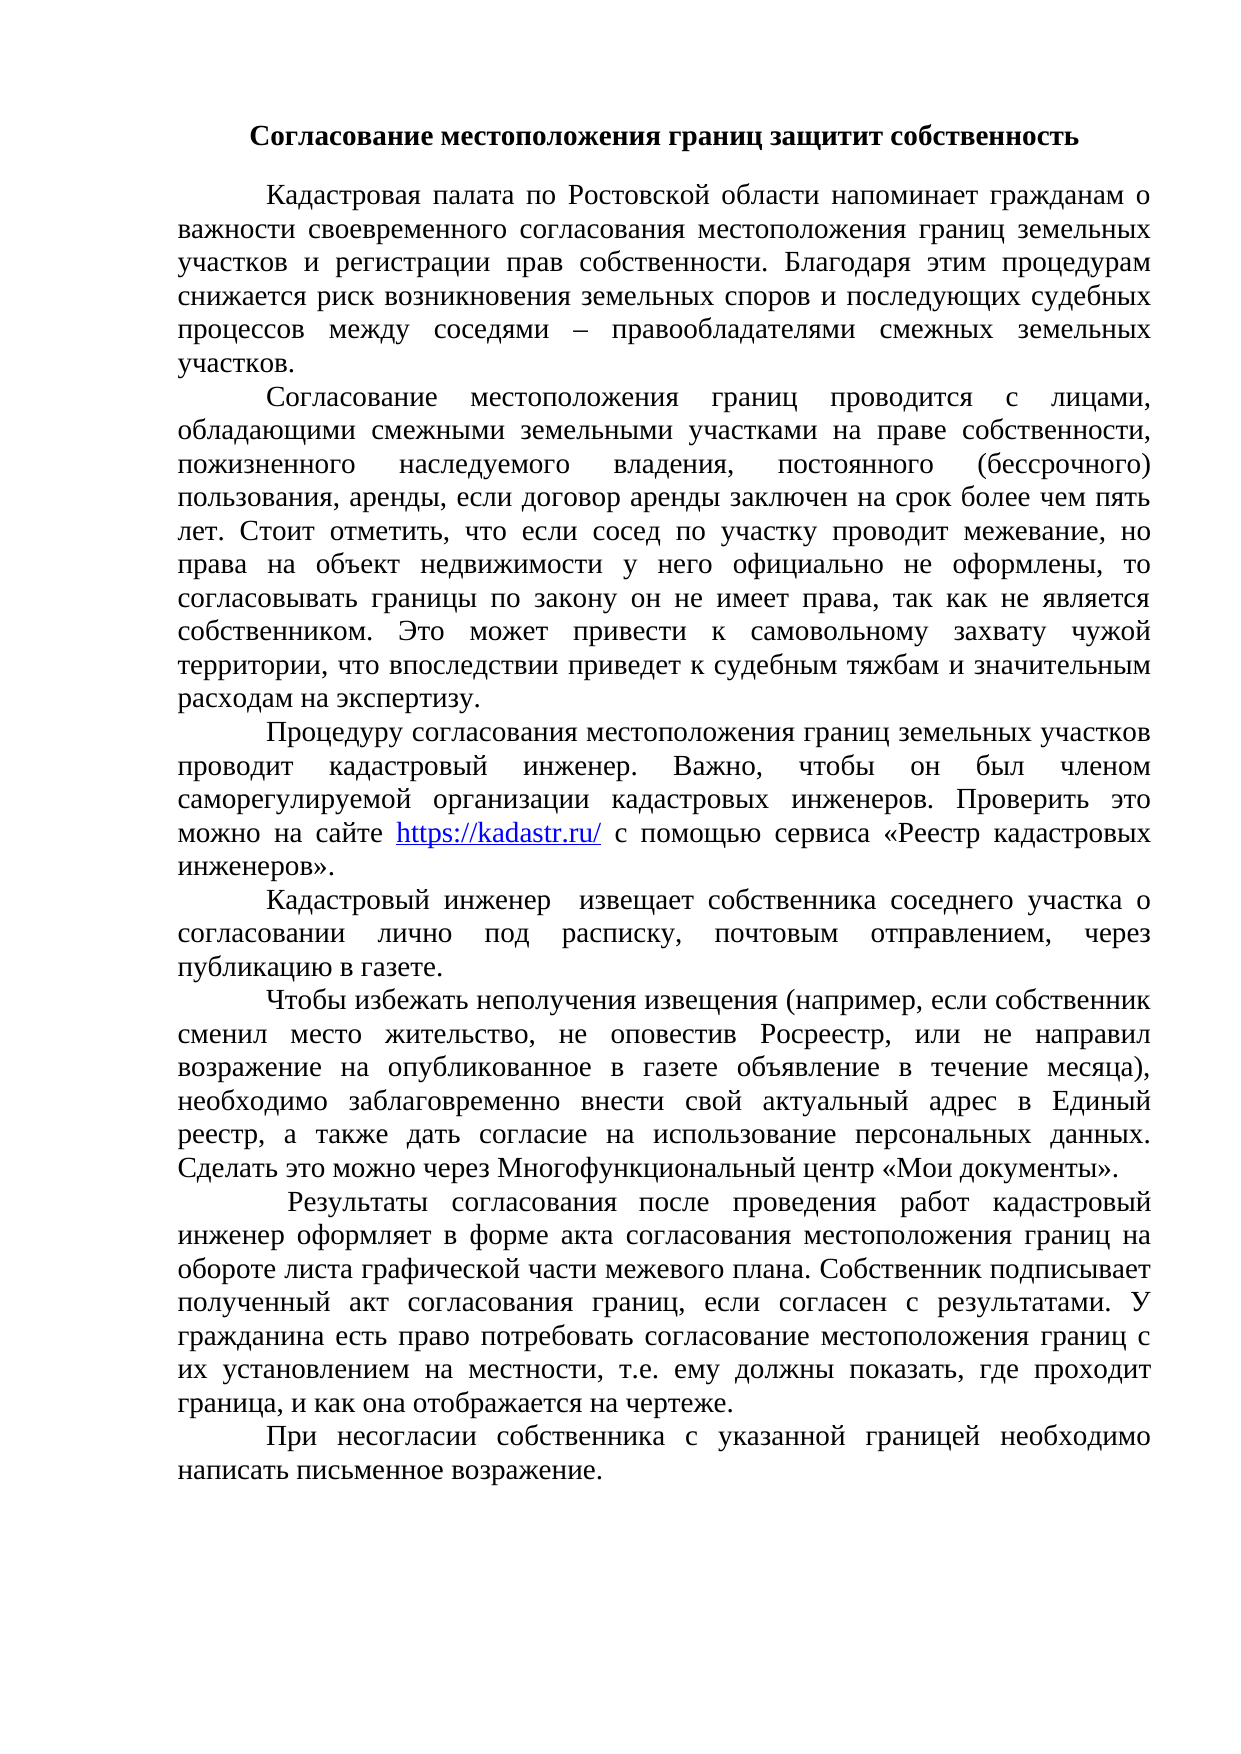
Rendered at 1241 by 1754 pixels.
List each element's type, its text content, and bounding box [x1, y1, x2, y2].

text Кадастровая палата по Ростовской области напоминает гражданам о важности своевременного согласования местоположения границ земельных участков и регистрации прав собственности. Благодаря этим процедурам снижается риск возникновения земельных споров и последующих судебных процессов между соседями – правообладателями смежных земельных участков. [177, 177, 1152, 379]
text Согласование местоположения границ проводится с лицами, обладающими смежными земельными участками на праве собственности, пожизненного наследуемого владения, постоянного (бессрочного) пользования, аренды, если договор аренды заключен на срок более чем пять лет. Стоит отметить, что если сосед по участку проводит межевание, но права на объект недвижимости у него официально не оформлены, то согласовывать границы по закону он не имеет права, так как не является собственником. Это может привести к самовольному захвату чужой территории, что впоследствии приведет к судебным тяжбам и значительным расходам на экспертизу. [177, 379, 1152, 714]
text Чтобы избежать неполучения извещения (например, если собственник сменил место жительство, не оповестив Росреестр, или не направил возражение на опубликованное в газете объявление в течение месяца), необходимо заблаговременно внести свой актуальный адрес в Единый реестр, а также дать согласие на использование персональных данных. Сделать это можно через Многофункциональный центр «Мои документы». [177, 982, 1152, 1184]
text Согласование местоположения границ защитит собственность [177, 118, 1152, 152]
text Кадастровый инженер извещает собственника соседнего участка о согласовании лично под расписку, почтовым отправлением, через публикацию в газете. [177, 882, 1152, 982]
text Процедуру согласования местоположения границ земельных участков проводит кадастровый инженер. Важно, чтобы он был членом саморегулируемой организации кадастровых инженеров. Проверить это можно на сайте https://kadastr.ru/ с помощью сервиса «Реестр кадастровых инженеров». [177, 714, 1152, 882]
text При несогласии собственника с указанной границей необходимо написать письменное возражение. [177, 1418, 1152, 1486]
text Результаты согласования после проведения работ кадастровый инженер оформляет в форме акта согласования местоположения границ на обороте листа графической части межевого плана. Собственник подписывает полученный акт согласования границ, если согласен с результатами. У гражданина есть право потребовать согласование местоположения границ с их установлением на местности, т.е. ему должны показать, где проходит граница, и как она отображается на чертеже. [177, 1184, 1152, 1418]
